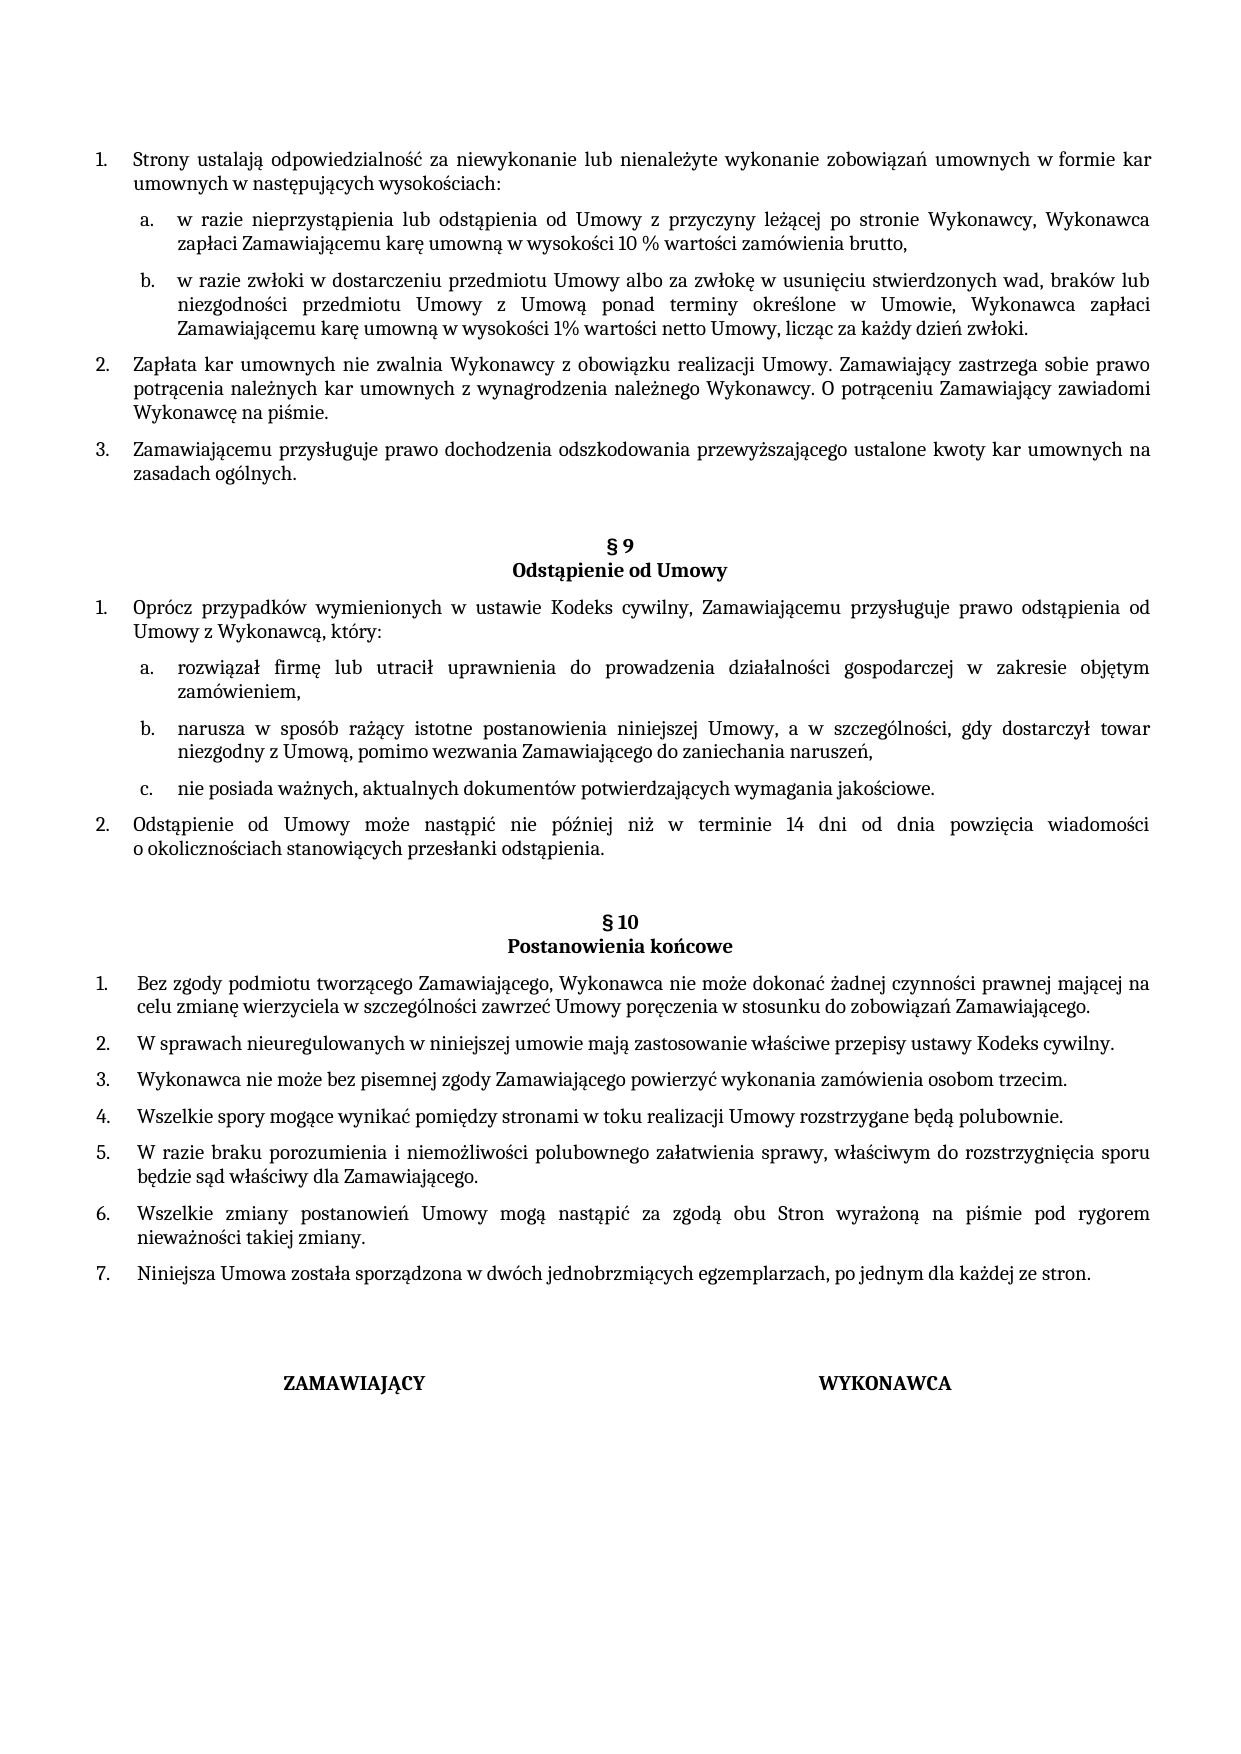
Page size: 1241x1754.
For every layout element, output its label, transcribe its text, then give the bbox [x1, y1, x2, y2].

list W sprawach nieuregulowanych w niniejszej umowie mają zastosowanie właściwe przepisy ustawy Kodeks cywilny. [96, 1032, 1152, 1056]
table_header ZAMAWIAJĄCY [89, 1371, 619, 1395]
list Wykonawca nie może bez pisemnej zgody Zamawiającego powierzyć wykonania zamówienia osobom trzecim. [96, 1068, 1152, 1092]
list Bez zgody podmiotu tworzącego Zamawiającego, Wykonawca nie może dokonać żadnej czynności prawnej mającej na celu zmianę wierzyciela w szczególności zawrzeć Umowy poręczenia w stosunku do zobowiązań Zamawiającego. [96, 971, 1152, 1019]
text Postanowienia końcowe [89, 935, 1152, 959]
list Wszelkie zmiany postanowień Umowy mogą nastąpić za zgodą obu Stron wyrażoną na piśmie pod rygorem nieważności takiej zmiany. [96, 1201, 1152, 1249]
list W razie braku porozumienia i niemożliwości polubownego załatwienia sprawy, właściwym do rozstrzygnięcia sporu będzie sąd właściwy dla Zamawiającego. [96, 1141, 1152, 1189]
list Odstąpienie od Umowy może nastąpić nie później niż w terminie 14 dni od dnia powzięcia wiadomości o okolicznościach stanowiących przesłanki odstąpienia. [96, 813, 1152, 861]
list narusza w sposób rażący istotne postanowienia niniejszej Umowy, a w szczególności, gdy dostarczył towar niezgodny z Umową, pomimo wezwania Zamawiającego do zaniechania naruszeń, [140, 716, 1152, 764]
list nie posiada ważnych, aktualnych dokumentów potwierdzających wymagania jakościowe. [140, 777, 1152, 801]
table_header WYKONAWCA [620, 1371, 1151, 1395]
text 10 [89, 910, 1152, 935]
list w razie zwłoki w dostarczeniu przedmiotu Umowy albo za zwłokę w usunięciu stwierdzonych wad, braków lub niezgodności przedmiotu Umowy z Umową ponad terminy określone w Umowie, Wykonawca zapłaci Zamawiającemu karę umowną w wysokości 1% wartości netto Umowy, licząc za każdy dzień zwłoki. [140, 268, 1152, 340]
text Odstąpienie od Umowy [89, 559, 1152, 583]
list w razie nieprzystąpienia lub odstąpienia od Umowy z przyczyny leżącej po stronie Wykonawcy, Wykonawca zapłaci Zamawiającemu karę umowną w wysokości 10 % wartości zamówienia brutto, [140, 208, 1152, 256]
list Niniejsza Umowa została sporządzona w dwóch jednobrzmiących egzemplarzach, po jednym dla każdej ze stron. [96, 1262, 1152, 1286]
list Wszelkie spory mogące wynikać pomiędzy stronami w toku realizacji Umowy rozstrzygane będą polubownie. [96, 1104, 1152, 1128]
list Zamawiającemu przysługuje prawo dochodzenia odszkodowania przewyższającego ustalone kwoty kar umownych na zasadach ogólnych. [96, 437, 1152, 485]
list rozwiązał firmę lub utracił uprawnienia do prowadzenia działalności gospodarczej w zakresie objętym zamówieniem, [140, 656, 1152, 704]
text 9 [89, 534, 1152, 559]
list Oprócz przypadków wymienionych w ustawie Kodeks cywilny, Zamawiającemu przysługuje prawo odstąpienia od Umowy z Wykonawcą, który: [96, 595, 1152, 643]
list Zapłata kar umownych nie zwalnia Wykonawcy z obowiązku realizacji Umowy. Zamawiający zastrzega sobie prawo potrącenia należnych kar umownych z wynagrodzenia należnego Wykonawcy. O potrąceniu Zamawiający zawiadomi Wykonawcę na piśmie. [96, 353, 1152, 425]
list Strony ustalają odpowiedzialność za niewykonanie lub nienależyte wykonanie zobowiązań umownych w formie kar umownych w następujących wysokościach: [96, 148, 1152, 196]
